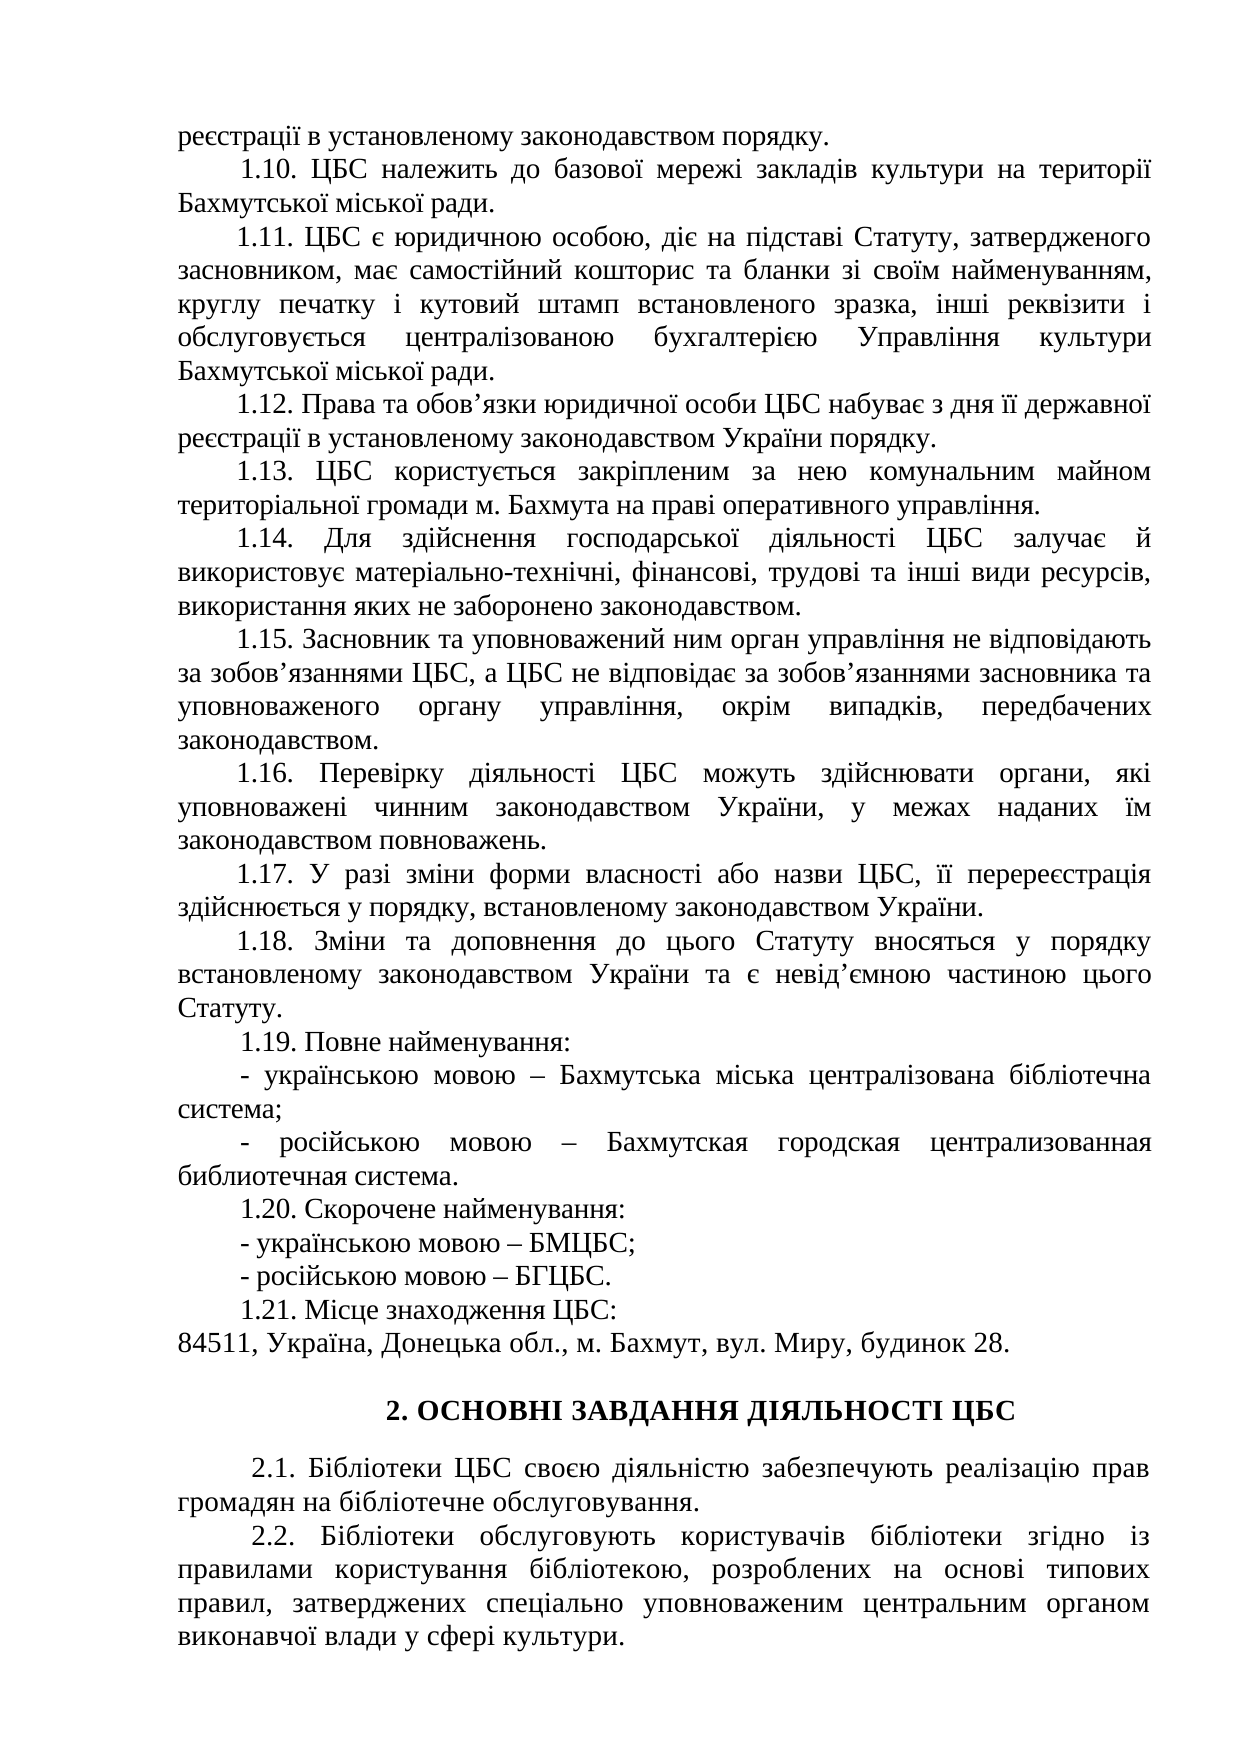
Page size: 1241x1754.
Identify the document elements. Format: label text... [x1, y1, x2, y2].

text 1.19. Повне найменування: [177, 1024, 1152, 1057]
text 1.21. Місце знаходження ЦБС: [177, 1292, 1152, 1326]
text 1.15. Засновник та уповноважений ним орган управління не відповідають за зобов’язаннями ЦБС, а ЦБС не відповідає за зобов’язаннями засновника та уповноваженого органу управління, окрім випадків, передбачених законодавством. [177, 621, 1152, 755]
text 1.12. Права та обов’язки юридичної особи ЦБС набуває з дня її державної реєстрації в установленому законодавством України порядку. [177, 386, 1152, 453]
text 1.16. Перевірку діяльності ЦБС можуть здійснювати органи, які уповноважені чинним законодавством України, у межах наданих їм законодавством повноважень. [177, 755, 1152, 856]
text 2.1. Бібліотеки ЦБС своєю діяльністю забезпечують реалізацію прав громадян на бібліотечне обслуговування. [177, 1451, 1152, 1518]
text 1.14. Для здійснення господарської діяльності ЦБС залучає й використовує матеріально-технічні, фінансові, трудові та інші види ресурсів, використання яких не заборонено законодавством. [177, 521, 1152, 621]
text 1.11. ЦБС є юридичною особою, діє на підставі Статуту, затвердженого засновником, має самостійний кошторис та бланки зі своїм найменуванням, круглу печатку і кутовий штамп встановленого зразка, інші реквізити і обслуговується централізованою бухгалтерією Управління культури Бахмутської міської ради. [177, 219, 1152, 386]
text 1.20. Скорочене найменування: [177, 1191, 1152, 1225]
text - російською мовою – Бахмутская городская централизованная библиотечная система. [177, 1124, 1152, 1191]
text 84511, Україна, Донецька обл., м. Бахмут, вул. Миру, будинок 28. [177, 1326, 1152, 1359]
text 1.17. У разі зміни форми власності або назви ЦБС, її перереєстрація здійснюється у порядку, встановленому законодавством України. [177, 856, 1152, 923]
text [177, 118, 1152, 152]
text - українською мовою – Бахмутська міська централізована бібліотечна система; [177, 1057, 1152, 1124]
text - українською мовою – БМЦБС; [177, 1225, 1152, 1258]
text 2.2. Бібліотеки обслуговують користувачів бібліотеки згідно із правилами користування бібліотекою, розроблених на основі типових правил, затверджених спеціально уповноваженим центральним органом виконавчої влади у сфері культури. [177, 1518, 1152, 1652]
text 2. ОСНОВНІ ЗАВДАННЯ ДІЯЛЬНОСТІ ЦБС [184, 1393, 1152, 1427]
text - російською мовою – БГЦБС. [177, 1258, 1152, 1292]
text 1.10. ЦБС належить до базової мережі закладів культури на території Бахмутської міської ради. [177, 152, 1152, 219]
text 1.13. ЦБС користується закріпленим за нею комунальним майном територіальної громади м. Бахмута на праві оперативного управління. [177, 453, 1152, 521]
text 1.18. Зміни та доповнення до цього Статуту вносяться у порядку встановленому законодавством України та є невід’ємною частиною цього Статуту. [177, 923, 1152, 1024]
